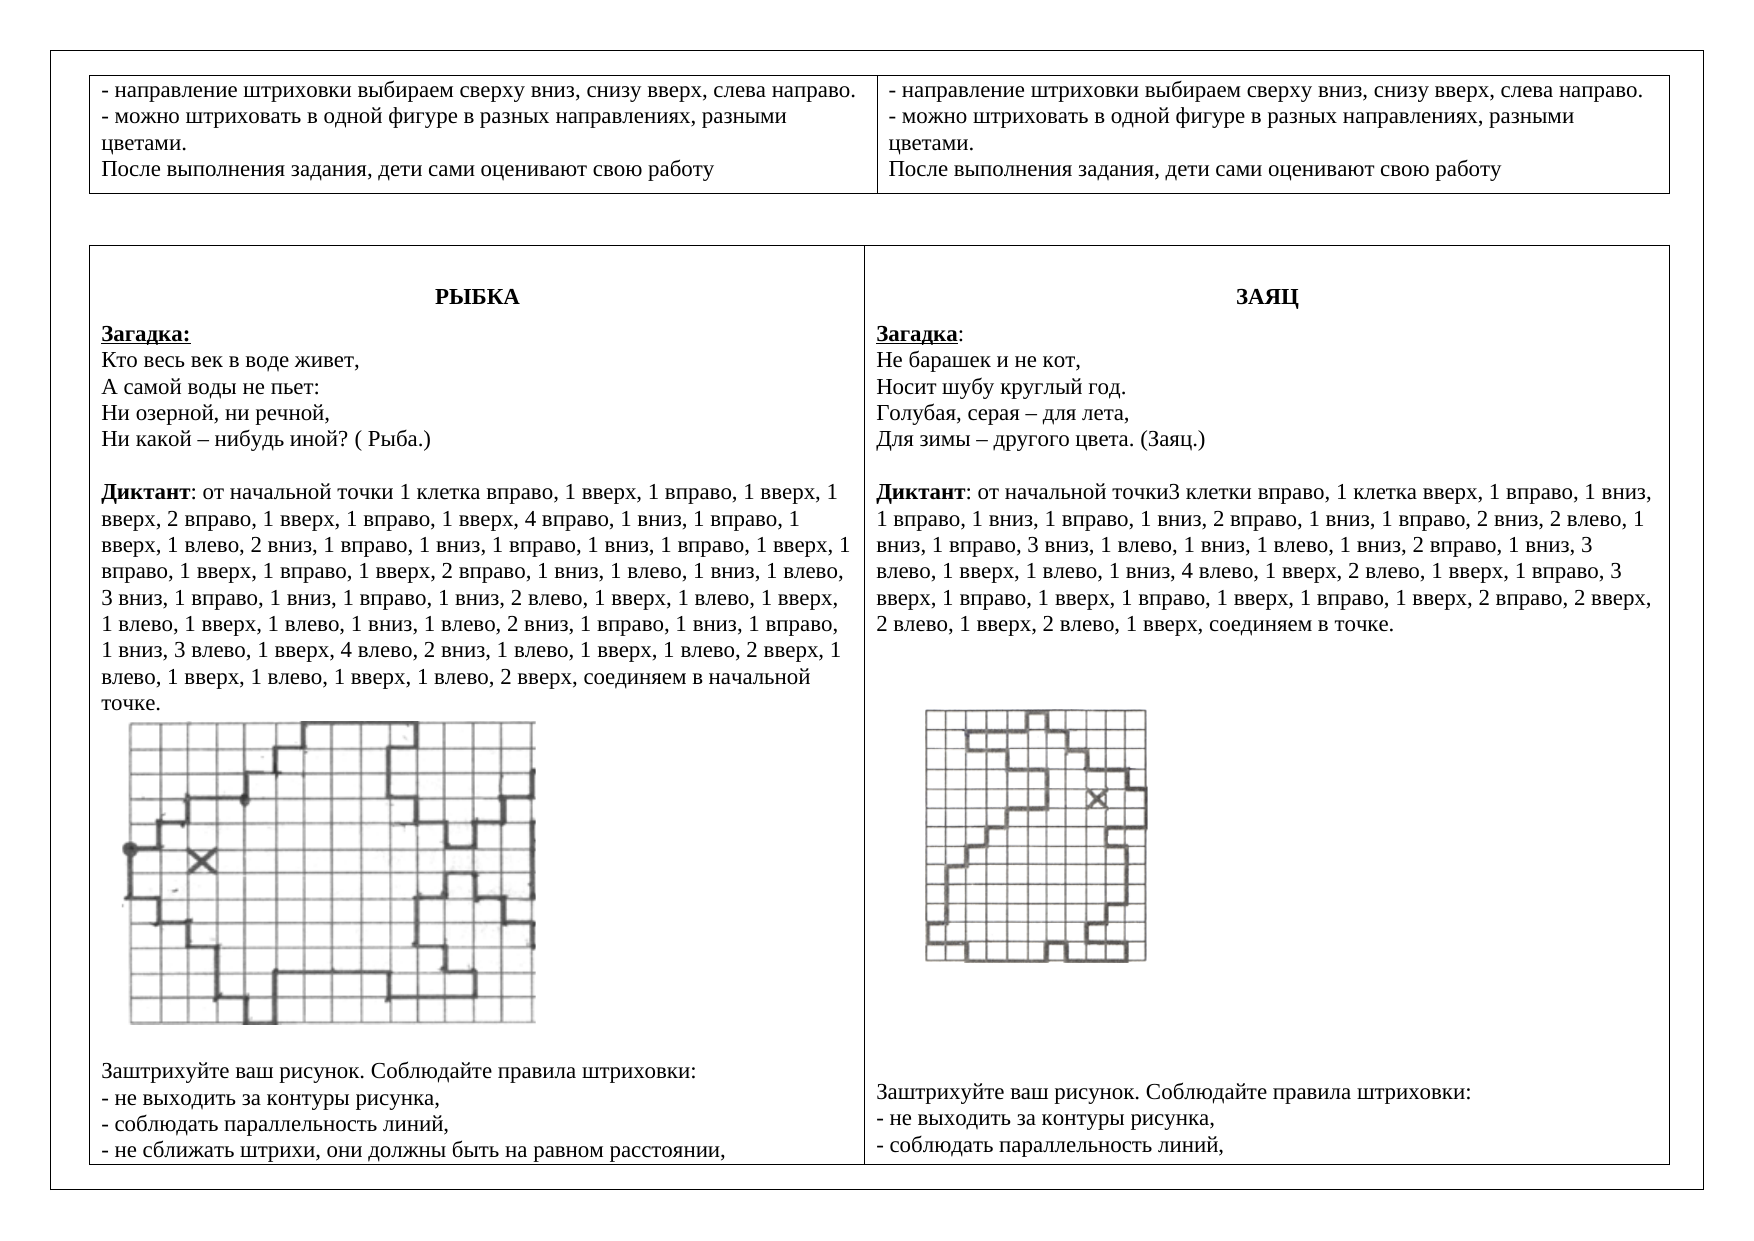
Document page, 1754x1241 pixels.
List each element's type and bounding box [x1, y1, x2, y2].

picture [121, 721, 536, 1025]
picture [924, 709, 1148, 963]
table_header [865, 246, 1669, 1164]
table_cell [878, 76, 1669, 192]
table_header [90, 246, 864, 1164]
table_cell [90, 76, 877, 192]
